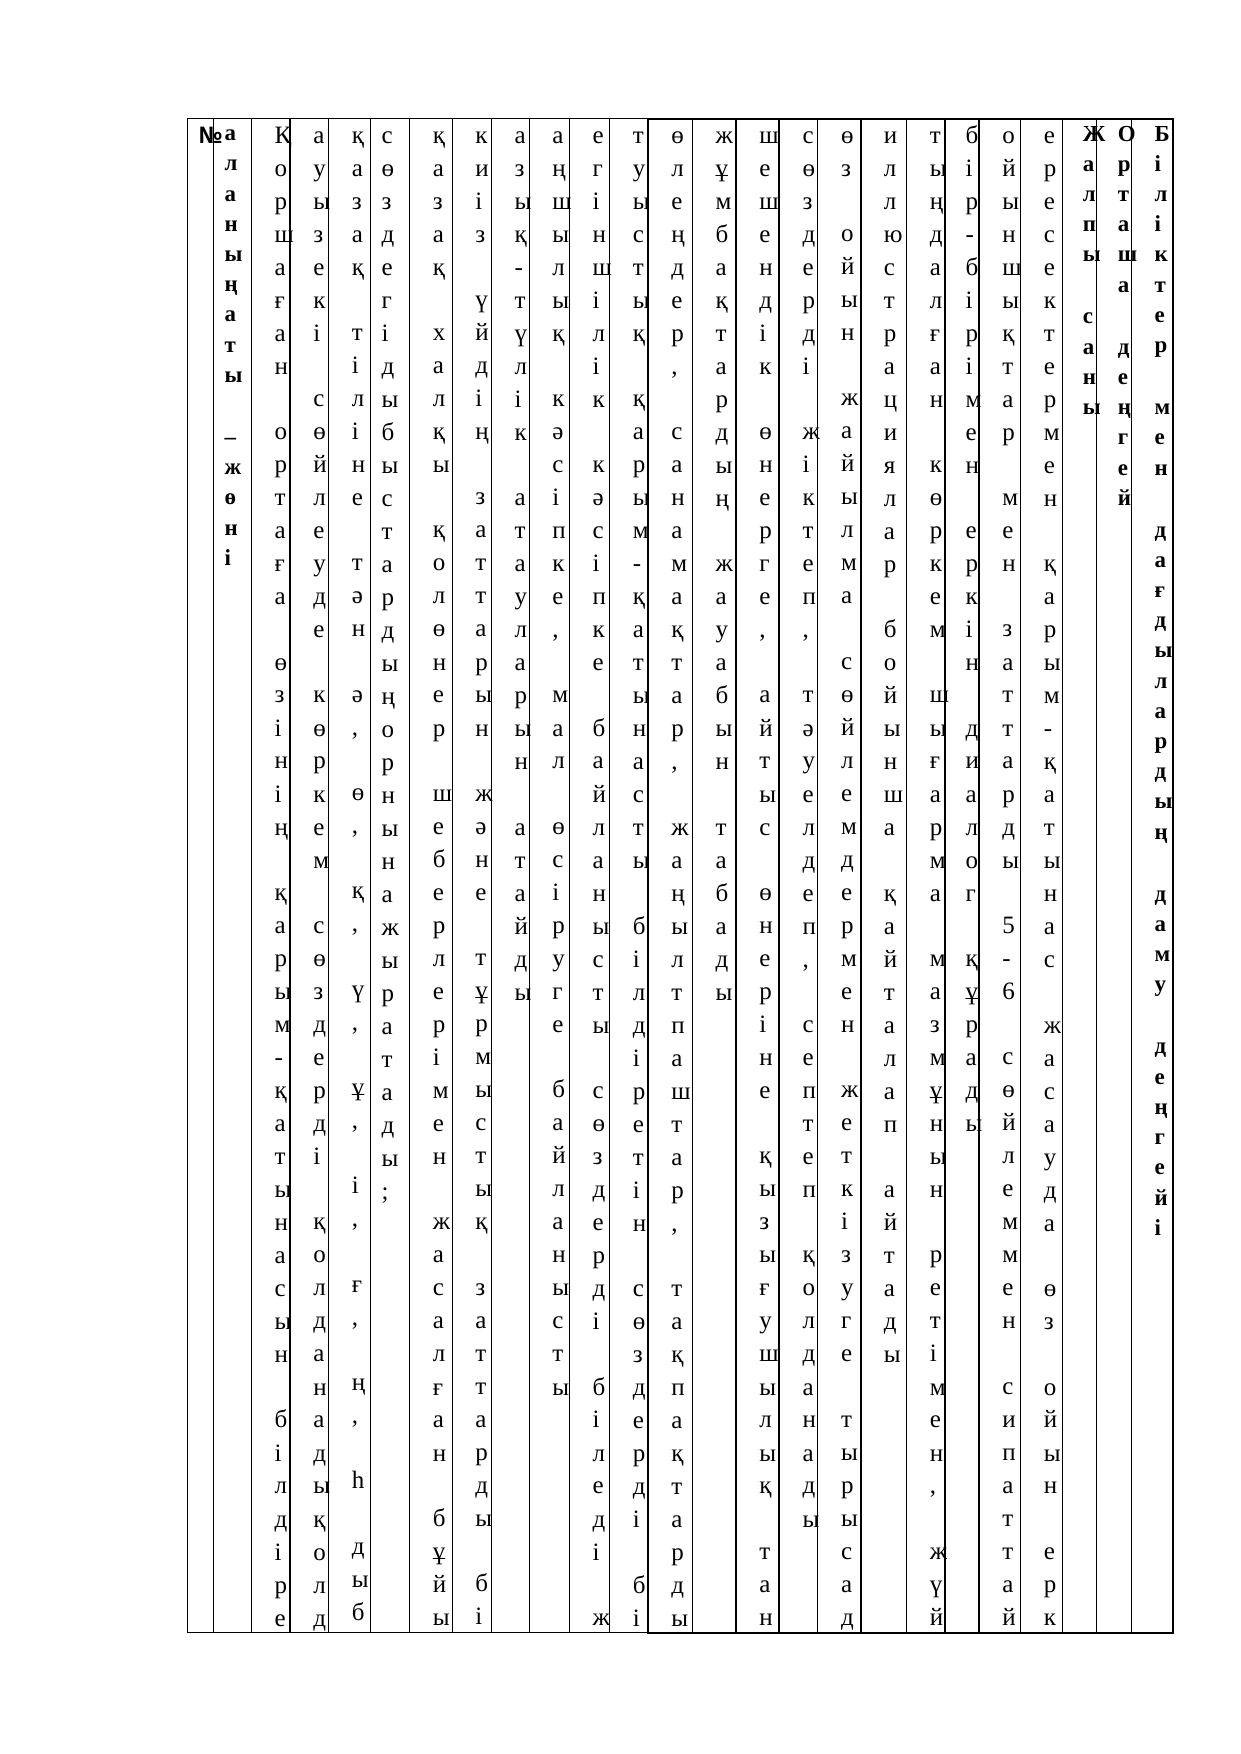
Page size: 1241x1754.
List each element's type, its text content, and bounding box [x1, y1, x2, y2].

table_cell Орташа деңгей [1097, 120, 1131, 1632]
table_header Баланың аты – жөні [214, 119, 251, 1632]
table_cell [818, 120, 860, 1632]
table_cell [570, 119, 609, 1632]
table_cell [492, 119, 529, 1632]
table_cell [693, 120, 735, 1632]
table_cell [453, 119, 491, 1632]
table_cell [649, 120, 692, 1632]
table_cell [737, 120, 778, 1632]
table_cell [862, 120, 906, 1632]
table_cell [1021, 120, 1062, 1632]
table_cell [410, 119, 452, 1632]
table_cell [252, 119, 289, 1632]
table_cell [329, 119, 370, 1632]
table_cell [530, 119, 569, 1632]
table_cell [610, 119, 647, 1632]
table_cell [291, 119, 328, 1632]
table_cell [907, 120, 944, 1632]
table_header № [188, 119, 213, 1632]
table_cell Жалпы саны [1063, 120, 1096, 1632]
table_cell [946, 120, 978, 1632]
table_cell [371, 119, 409, 1632]
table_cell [980, 120, 1020, 1632]
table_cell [780, 120, 817, 1632]
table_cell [1132, 120, 1172, 1632]
